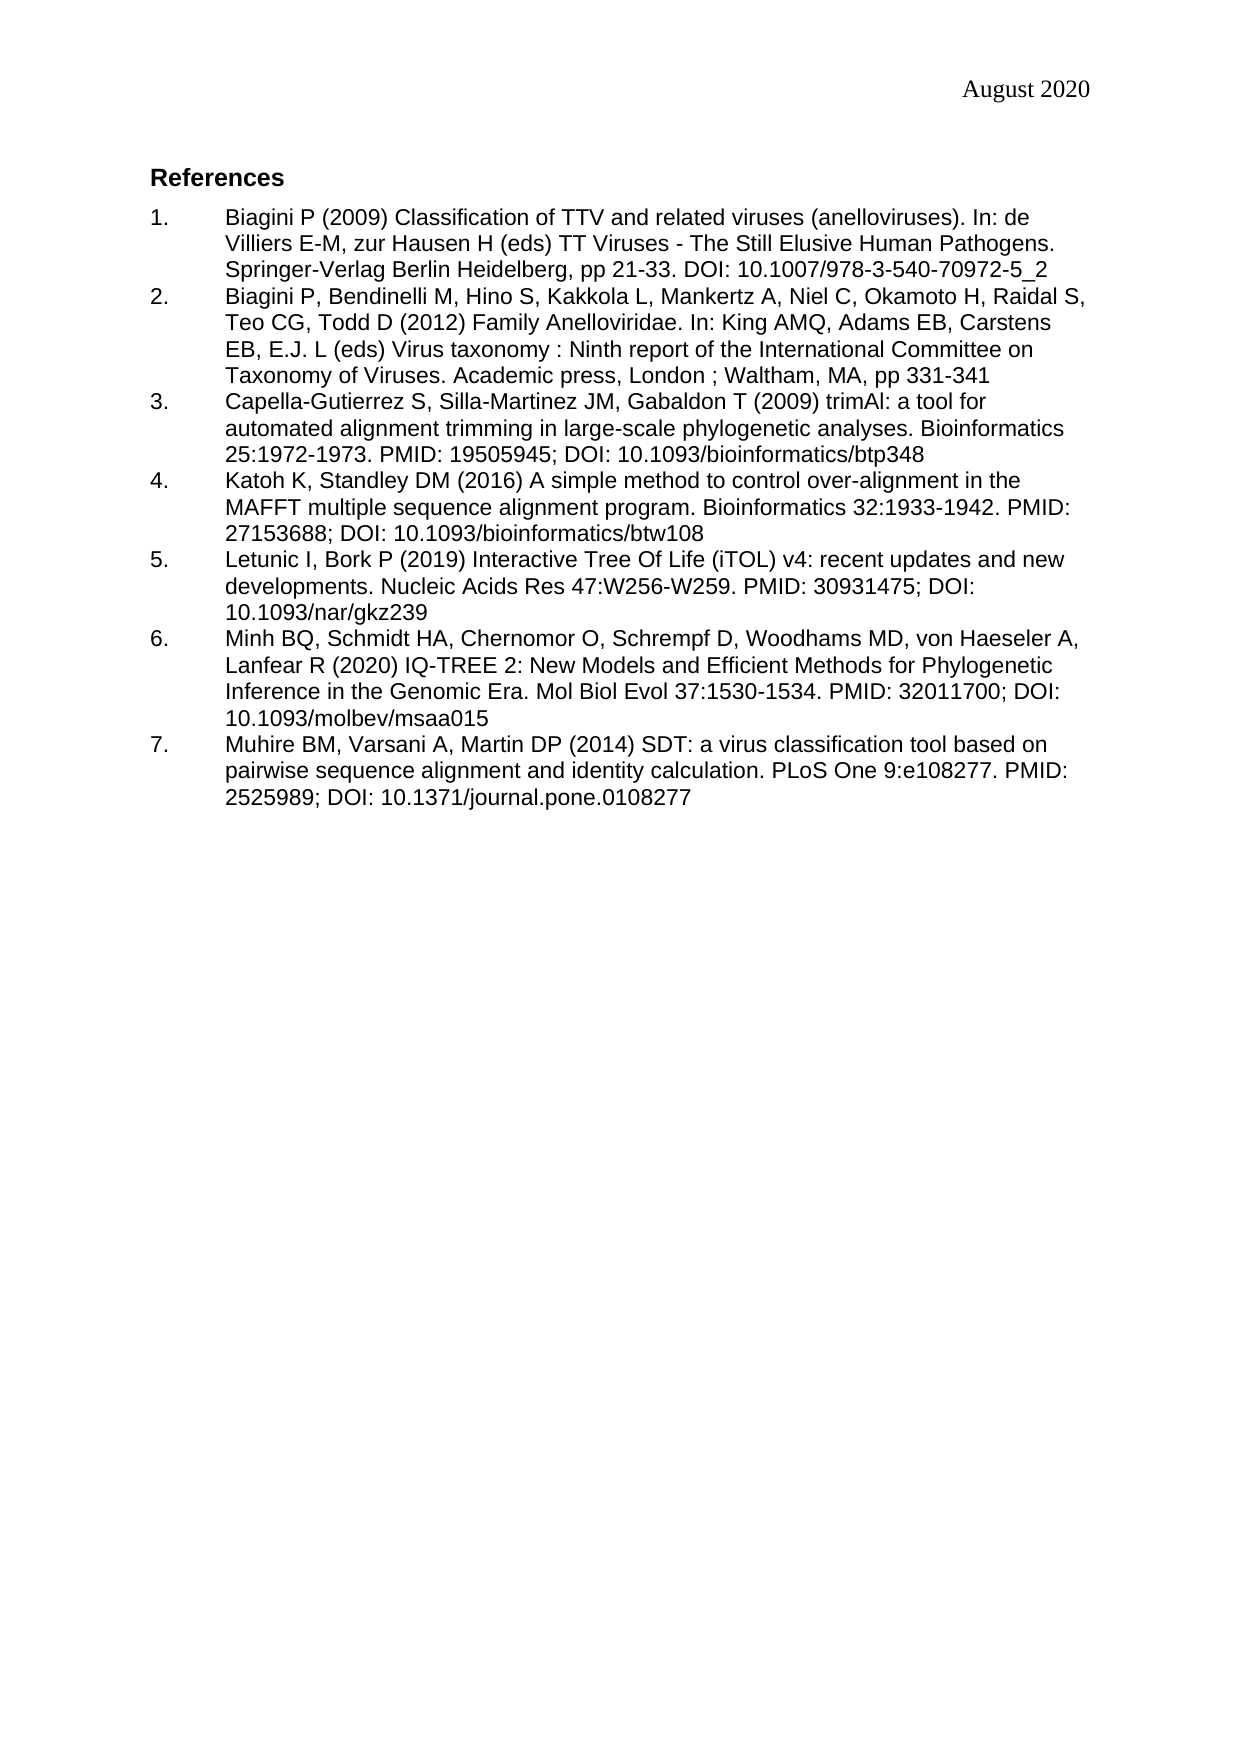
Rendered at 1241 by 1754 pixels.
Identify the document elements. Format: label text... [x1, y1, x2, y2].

text 6. Minh BQ, Schmidt HA, Chernomor O, Schrempf D, Woodhams MD, von Haeseler A, Lanfear R (2020) IQ-TREE 2: New Models and Efficient Methods for Phylogenetic Inference in the Genomic Era. Mol Biol Evol 37:1530-1534. PMID: 32011700; DOI: 10.1093/molbev/msaa015 [150, 625, 1090, 731]
text 5. Letunic I, Bork P (2019) Interactive Tree Of Life (iTOL) v4: recent updates and new developments. Nucleic Acids Res 47:W256-W259. PMID: 30931475; DOI: 10.1093/nar/gkz239 [150, 546, 1090, 625]
text 2. Biagini P, Bendinelli M, Hino S, Kakkola L, Mankertz A, Niel C, Okamoto H, Raidal S, Teo CG, Todd D (2012) Family Anelloviridae. In: King AMQ, Adams EB, Carstens EB, E.J. L (eds) Virus taxonomy : Ninth report of the International Committee on Taxonomy of Viruses. Academic press, London ; Waltham, MA, pp 331-341 [150, 283, 1090, 388]
text 3. Capella-Gutierrez S, Silla-Martinez JM, Gabaldon T (2009) trimAl: a tool for automated alignment trimming in large-scale phylogenetic analyses. Bioinformatics 25:1972-1973. PMID: 19505945; DOI: 10.1093/bioinformatics/btp348 [150, 388, 1090, 467]
text 7. Muhire BM, Varsani A, Martin DP (2014) SDT: a virus classification tool based on pairwise sequence alignment and identity calculation. PLoS One 9:e108277. PMID: 2525989; DOI: 10.1371/journal.pone.0108277 [150, 731, 1090, 810]
text 4. Katoh K, Standley DM (2016) A simple method to control over-alignment in the MAFFT multiple sequence alignment program. Bioinformatics 32:1933-1942. PMID: 27153688; DOI: 10.1093/bioinformatics/btw108 [150, 467, 1090, 546]
text References [150, 162, 1090, 191]
text 1. Biagini P (2009) Classification of TTV and related viruses (anelloviruses). In: de Villiers E-M, zur Hausen H (eds) TT Viruses - The Still Elusive Human Pathogens. Springer-Verlag Berlin Heidelberg, pp 21-33. DOI: 10.1007/978-3-540-70972-5_2 [150, 204, 1090, 283]
